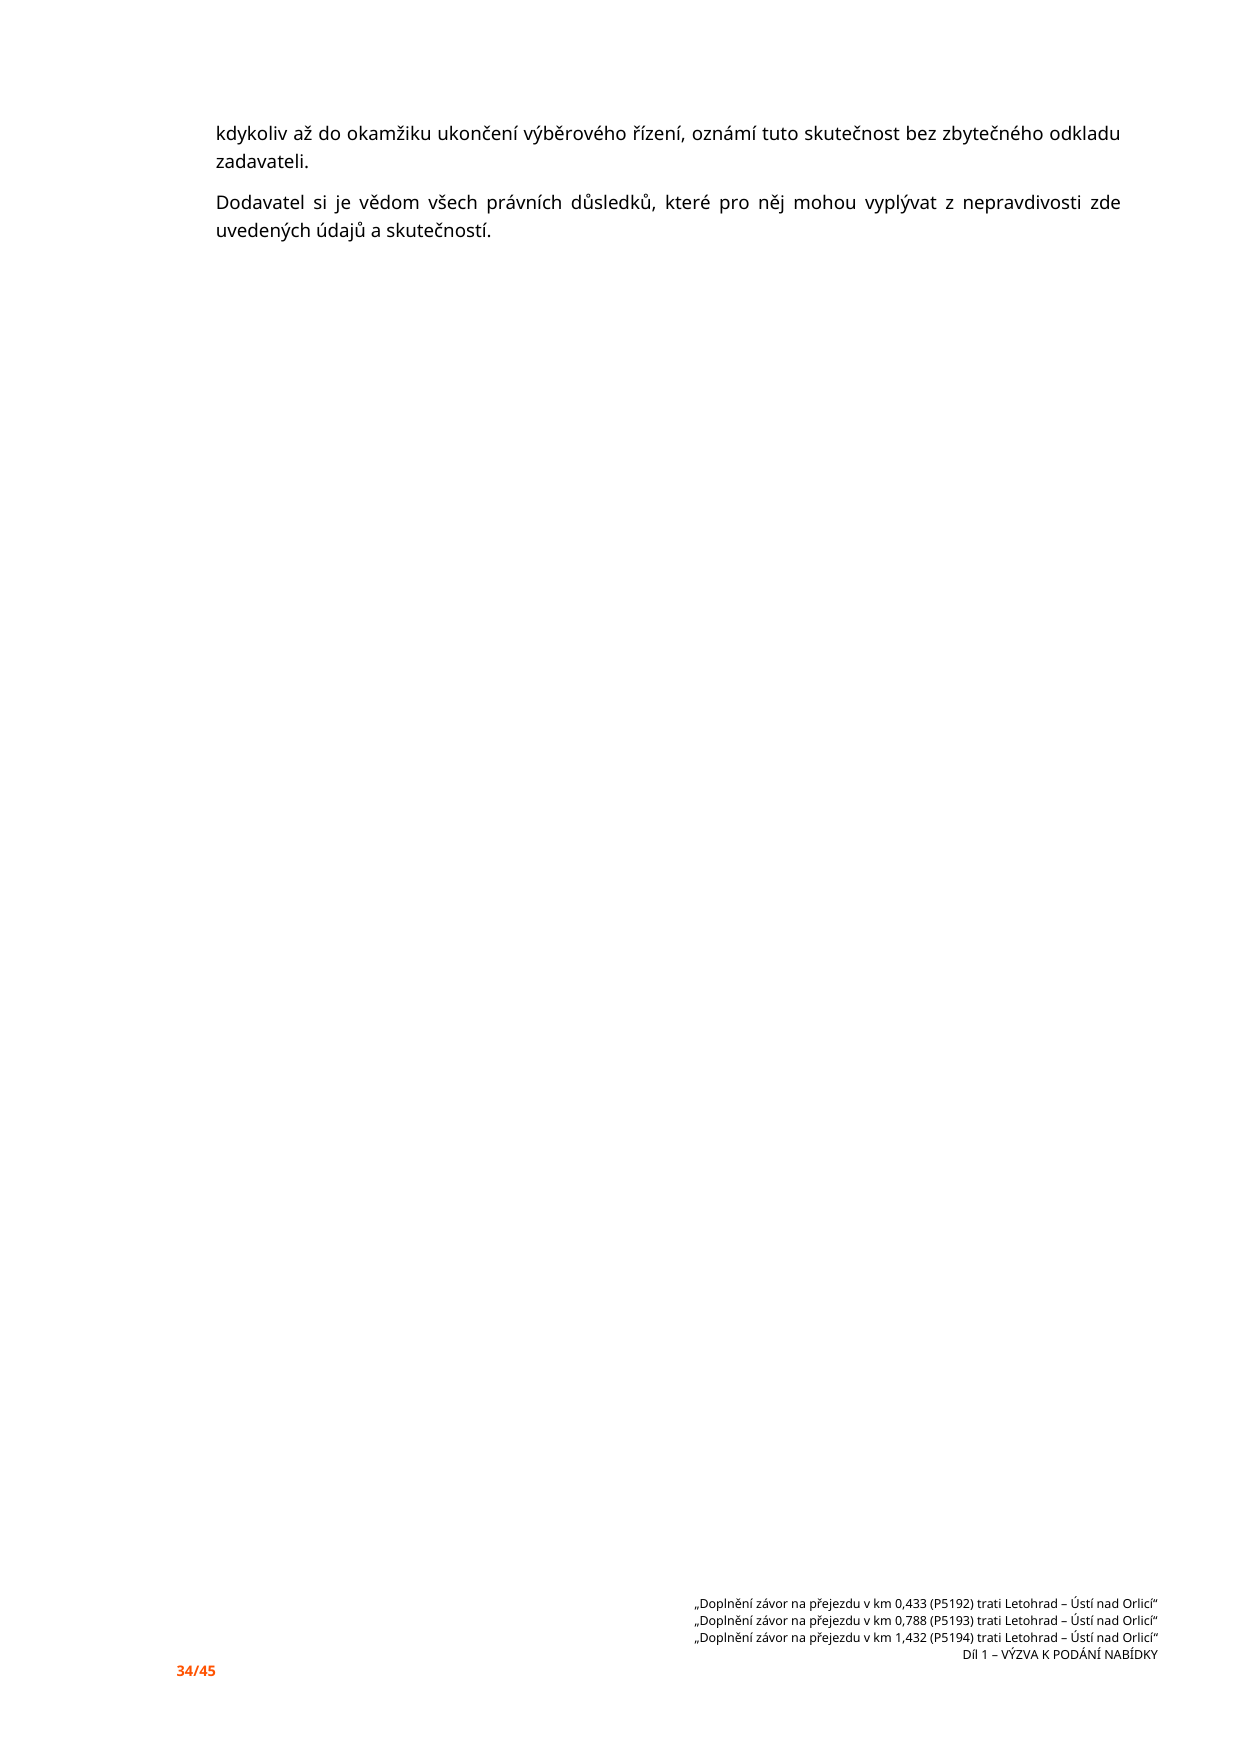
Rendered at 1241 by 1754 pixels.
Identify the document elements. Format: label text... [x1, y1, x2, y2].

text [216, 121, 1122, 174]
text Dodavatel si je vědom všech právních důsledků, které pro něj mohou vyplývat z nepravdivosti zde uvedených údajů a skutečností. [216, 189, 1122, 243]
